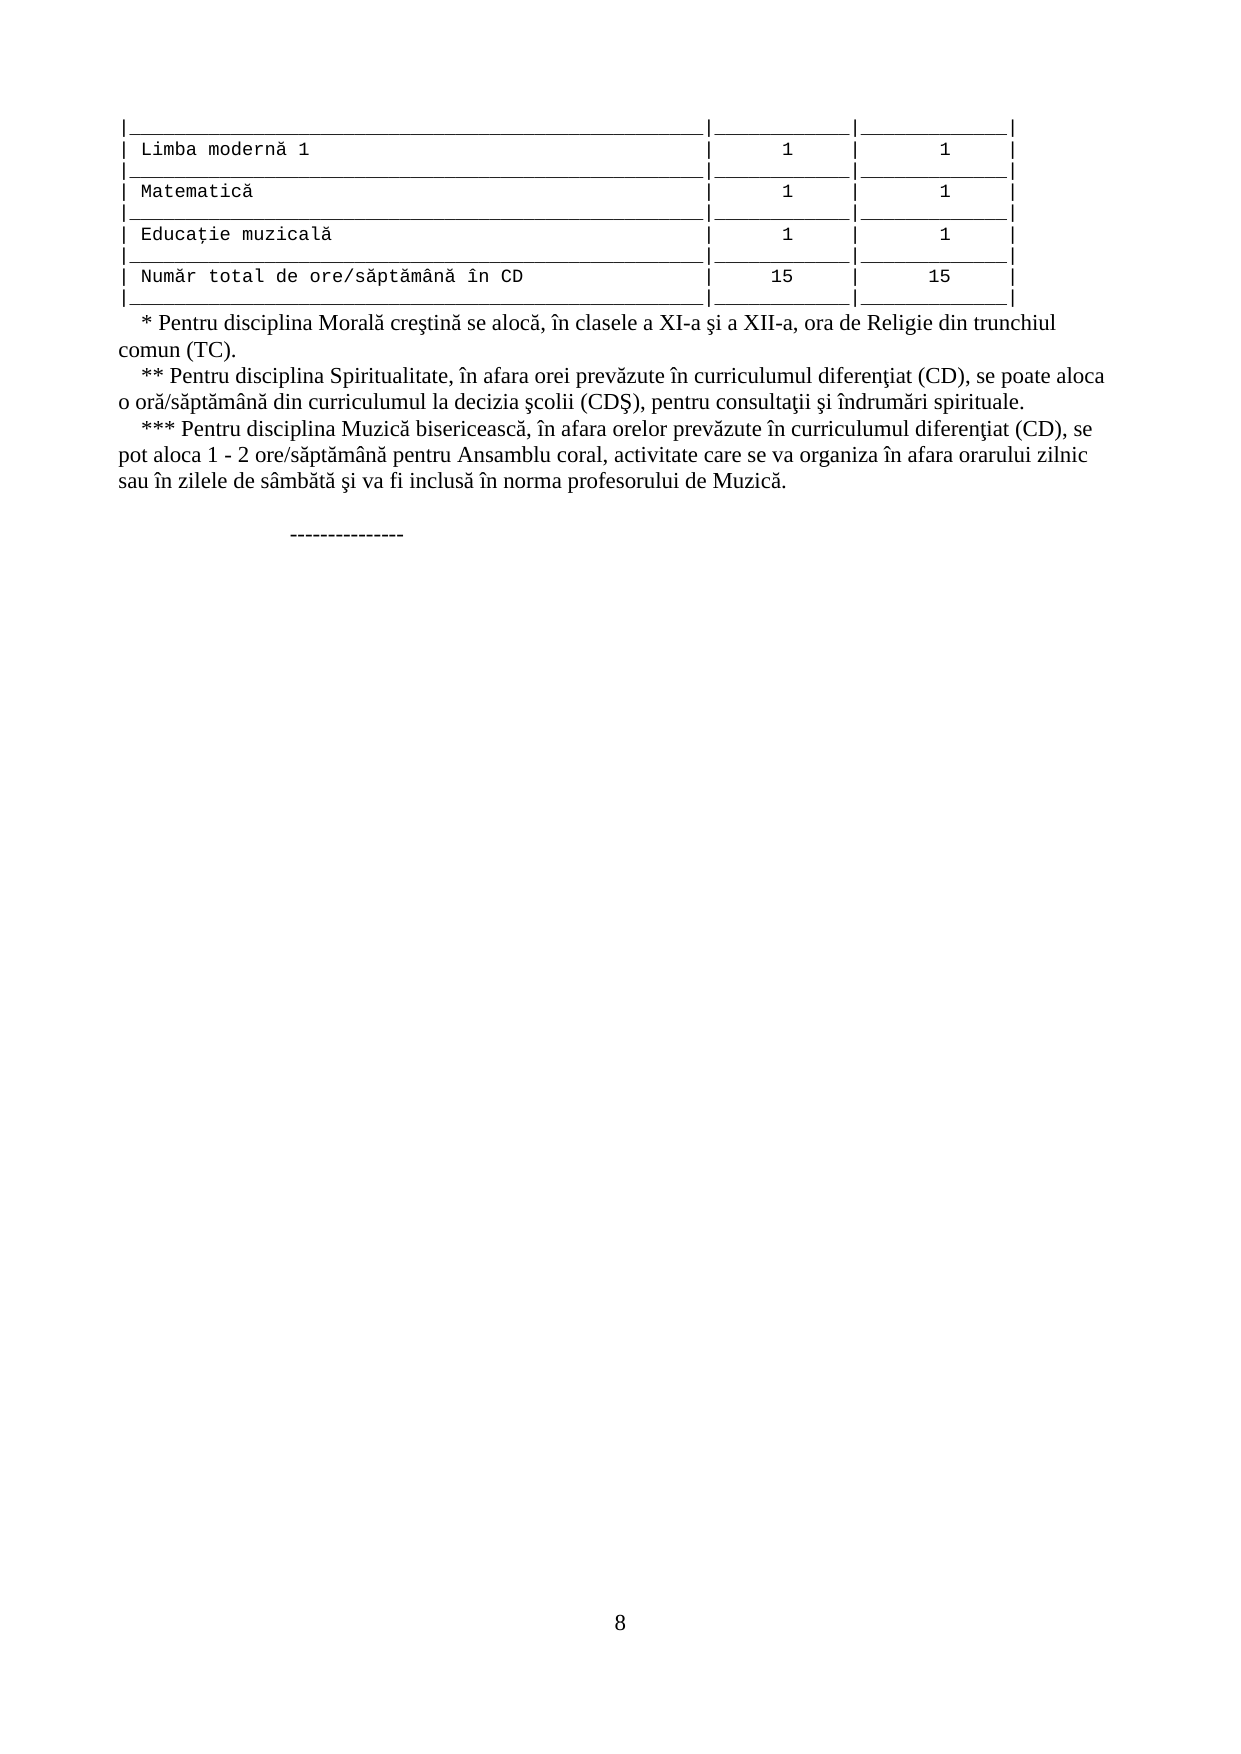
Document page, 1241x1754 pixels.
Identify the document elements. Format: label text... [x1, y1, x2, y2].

text * Pentru disciplina Morală creştină se alocă, în clasele a XI-a şi a XII-a, ora de Religie din trunchiul comun (TC). [118, 309, 1122, 362]
text ** Pentru disciplina Spiritualitate, în afara orei prevăzute în curriculumul diferenţiat (CD), se poate aloca o oră/săptămână din curriculumul la decizia şcolii (CDŞ), pentru consultaţii şi îndrumări spirituale. [118, 362, 1122, 415]
text | Limba modernă 1 | 1 | 1 | [118, 139, 1122, 161]
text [118, 118, 1122, 139]
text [118, 161, 1122, 182]
text | Matematică | 1 | 1 | [118, 182, 1122, 203]
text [118, 203, 1122, 224]
text |___________________________________________________|____________|_____________| [118, 246, 1122, 267]
text |___________________________________________________|____________|_____________| [118, 288, 1122, 309]
text --------------- [118, 520, 1122, 547]
text | Educaţie muzicală | 1 | 1 | [118, 224, 1122, 246]
text | Număr total de ore/săptămână în CD | 15 | 15 | [118, 267, 1122, 288]
text *** Pentru disciplina Muzică bisericească, în afara orelor prevăzute în curriculumul diferenţiat (CD), se pot aloca 1 - 2 ore/săptămână pentru Ansamblu coral, activitate care se va organiza în afara orarului zilnic sau în zilele de sâmbătă şi va fi inclusă în norma profesorului de Muzică. [118, 415, 1122, 494]
